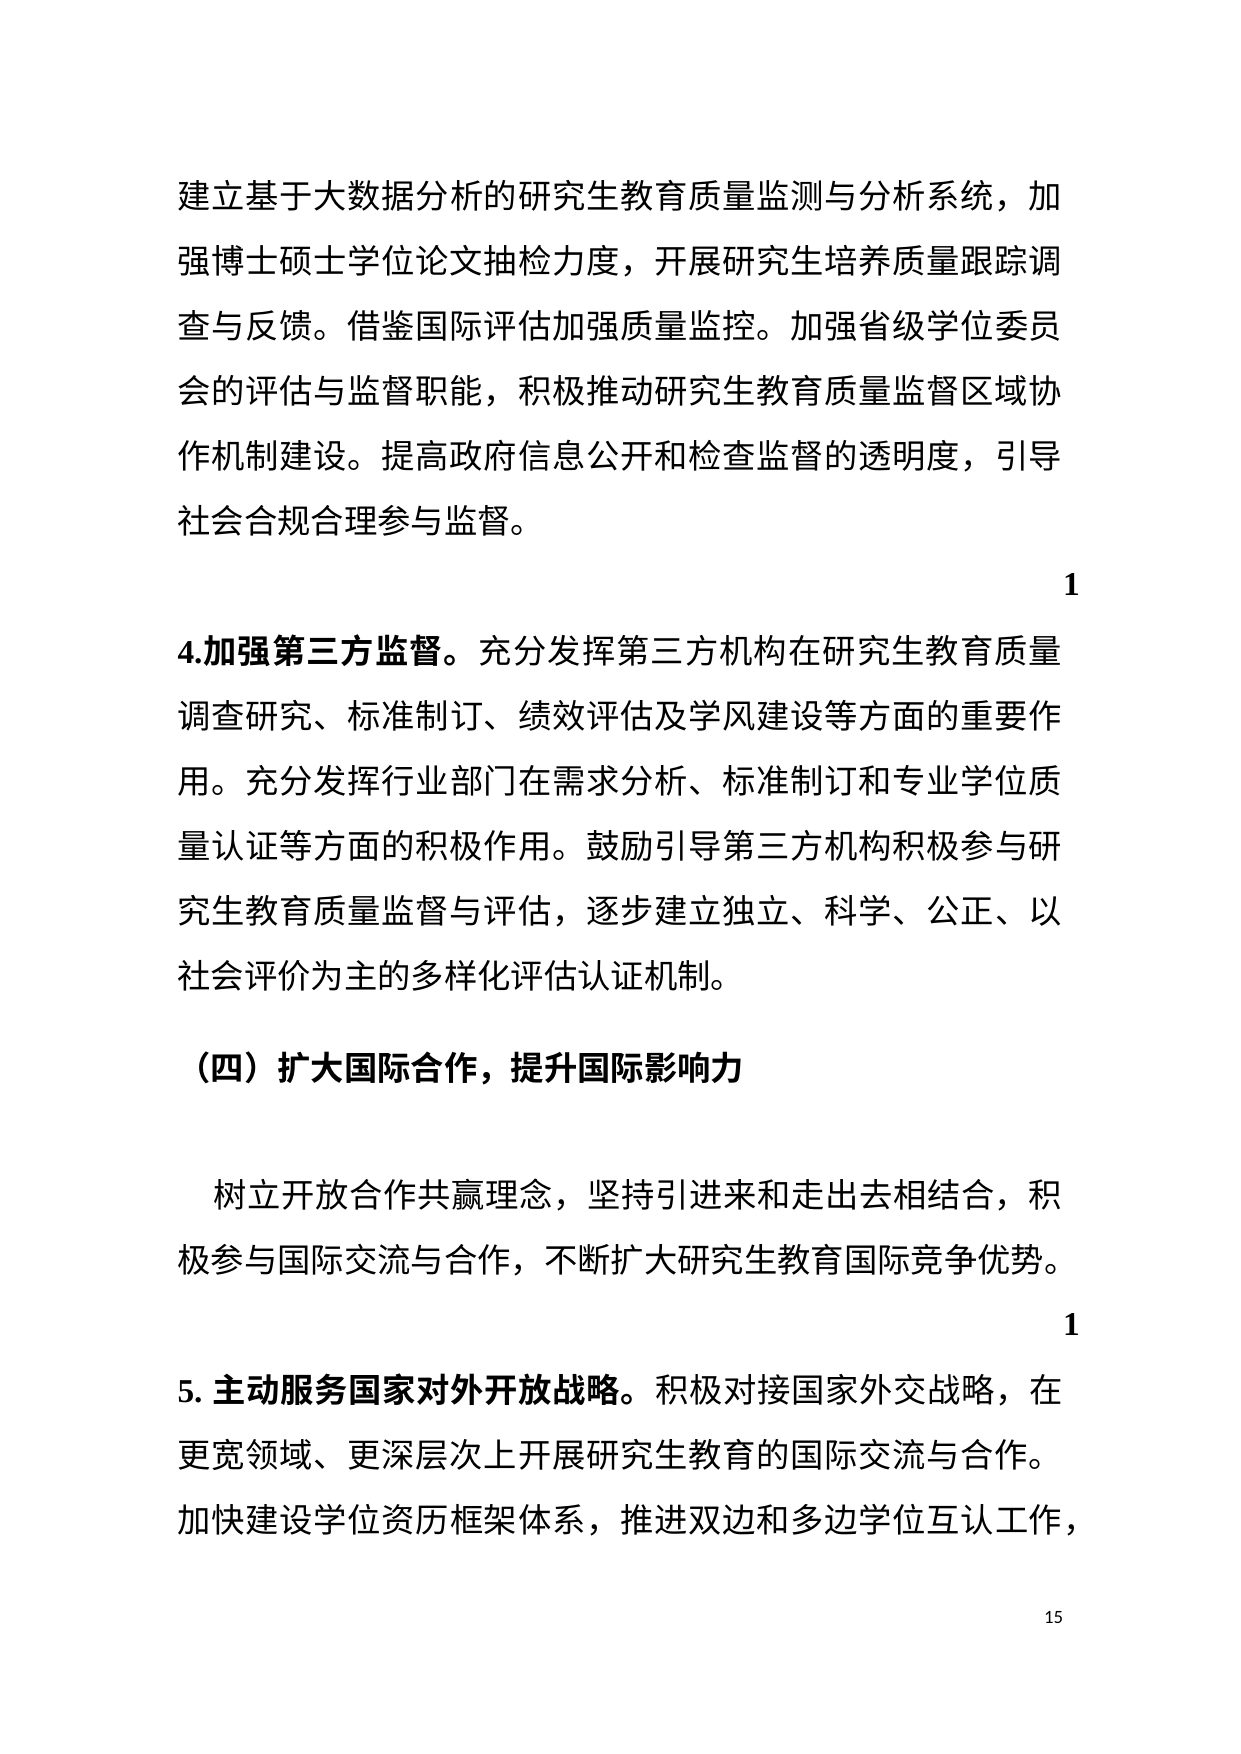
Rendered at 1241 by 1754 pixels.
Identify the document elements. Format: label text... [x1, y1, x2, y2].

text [177, 161, 1063, 551]
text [177, 1291, 1063, 1551]
text 树立开放合作共赢理念，坚持引进来和走出去相结合，积极参与国际交流与合作，不断扩大研究生教育国际竞争优势。 [177, 1161, 1063, 1291]
subtitle （四）扩大国际合作，提升国际影响力 [177, 1033, 1063, 1098]
text 14.加强第三方监督。充分发挥第三方机构在研究生教育质量调查研究、标准制订、绩效评估及学风建设等方面的重要作用。充分发挥行业部门在需求分析、标准制订和专业学位质量认证等方面的积极作用。鼓励引导第三方机构积极参与研究生教育质量监督与评估，逐步建立独立、科学、公正、以社会评价为主的多样化评估认证机制。 [177, 551, 1063, 1006]
